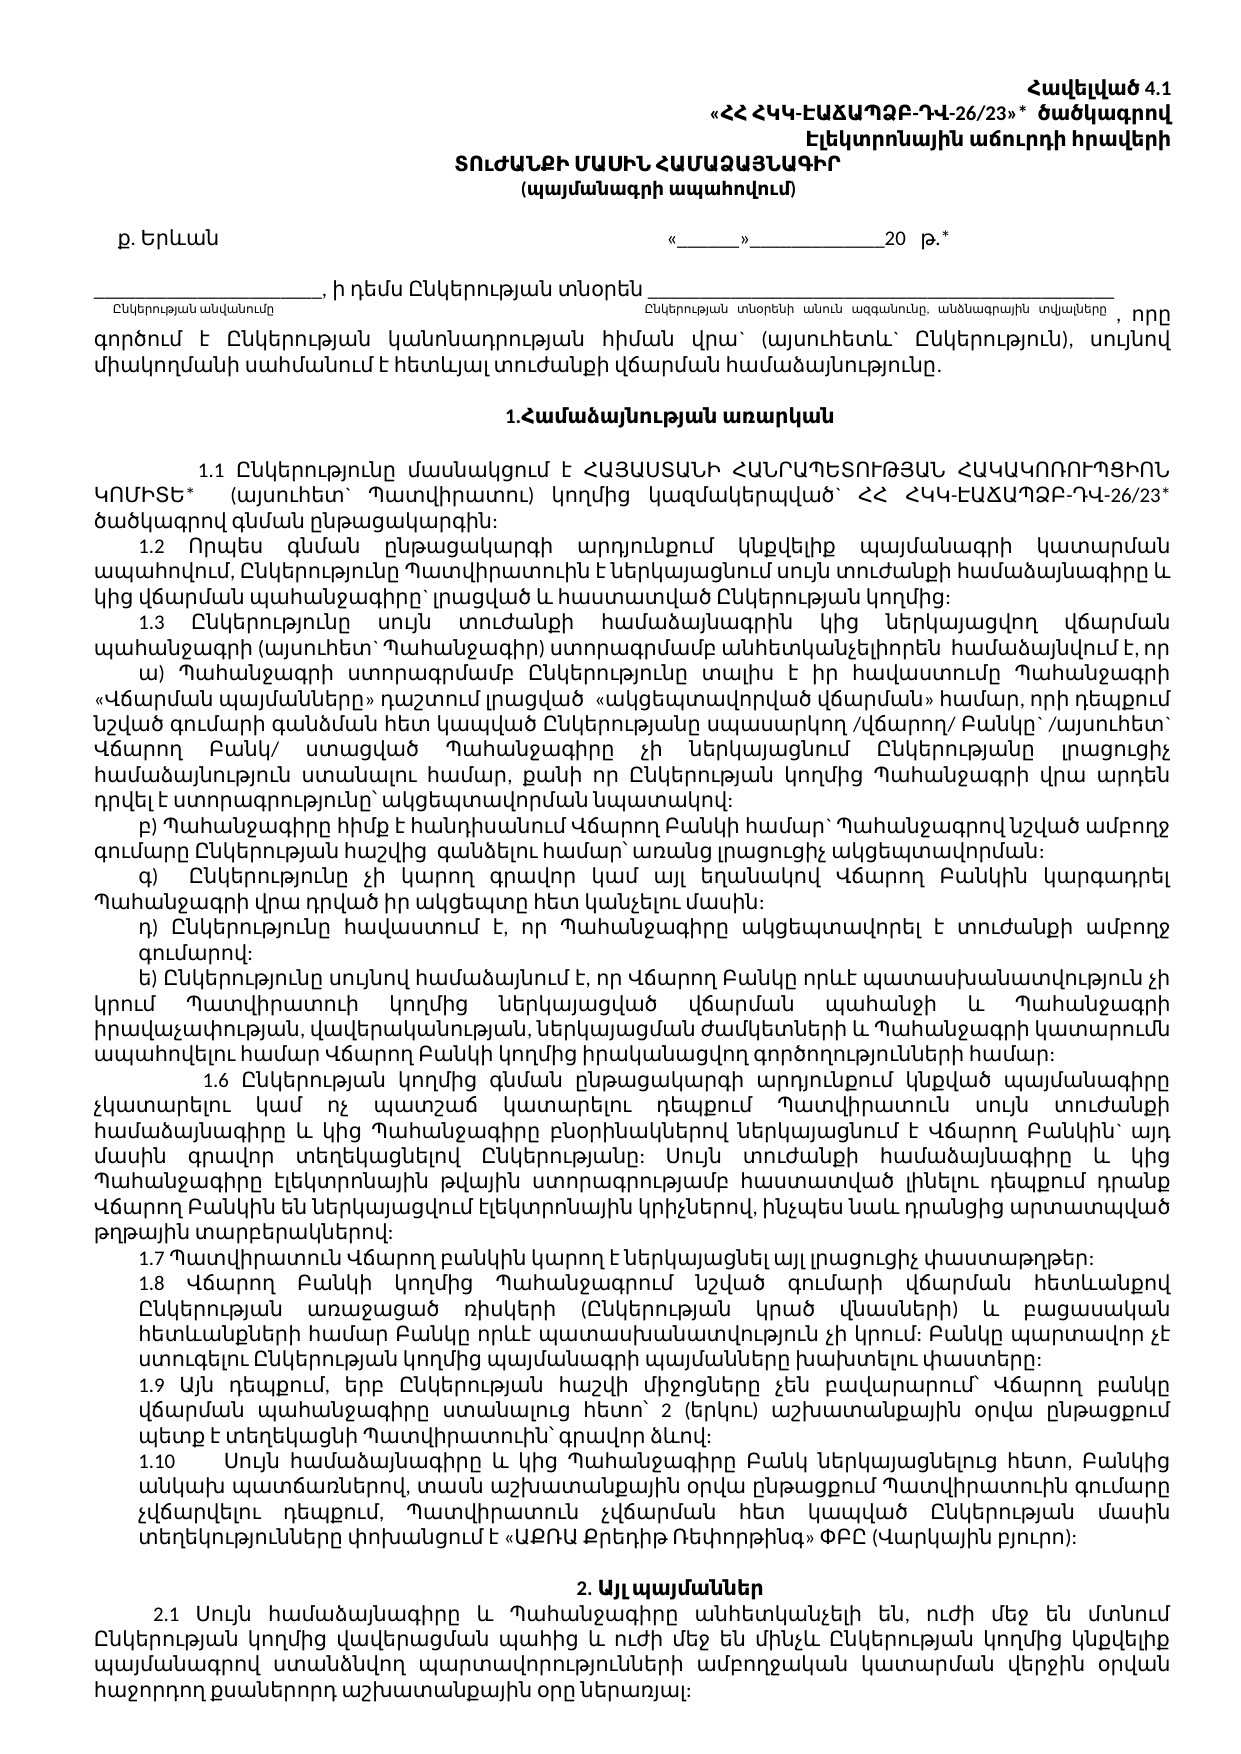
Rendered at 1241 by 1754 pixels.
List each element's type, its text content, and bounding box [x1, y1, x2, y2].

text 1.6 Ընկերության կողմից գնման ընթացակարգի արդյունքում կնքված պայմանագիրը չկատարելու կամ ոչ պատշաճ կատարելու դեպքում Պատվիրատուն սույն տուժանքի համաձայնագիրը և կից Պահանջագիրը բնօրինակներով ներկայացնում է Վճարող Բանկին` այդ մասին գրավոր տեղեկացնելով Ընկերությանը: Սույն տուժանքի համաձայնագիրը և կից Պահանջագիրը էլեկտրոնային թվային ստորագրությամբ հաստատված լինելու դեպքում դրանք Վճարող Բանկին են ներկայացվում էլեկտրոնային կրիչներով, ինչպես նաև դրանցից արտատպված թղթային տարբերակներով: [94, 1067, 1171, 1245]
text 1.1 Ընկերությունը մասնակցում է ՀԱՅԱՍՏԱՆԻ ՀԱՆՐԱՊԵՏՈՒԹՅԱՆ ՀԱԿԱԿՈՌՈՒՊՑԻՈՆ ԿՈՄԻՏԵ* (այսուհետ` Պատվիրատու) կողմից կազմակերպված` ՀՀ ՀԿԿ-ԷԱՃԱՊՁԲ-ԴՎ-26/23* ծածկագրով գնման ընթացակարգին: [94, 457, 1171, 533]
text 1.3 Ընկերությունը սույն տուժանքի համաձայնագրին կից ներկայացվող վճարման պահանջագրի (այսուհետ` Պահանջագիր) ստորագրմամբ անհետկանչելիորեն համաձայնվում է, որ [94, 609, 1171, 660]
text 2.1 Սույն համաձայնագիրը և Պահանջագիրը անհետկանչելի են, ուժի մեջ են մտնում Ընկերության կողմից վավերացման պահից և ուժի մեջ են մինչև Ընկերության կողմից կնքվելիք պայմանագրով ստանձնվող պարտավորությունների ամբողջական կատարման վերջին օրվան հաջորդող քսաներորդ աշխատանքային օրը ներառյալ: [94, 1601, 1171, 1702]
text (պայմանագրի ապահովում) [94, 177, 1171, 199]
text դ) Ընկերությունը հավաստում է, որ Պահանջագիրը ակցեպտավորել է տուժանքի ամբողջ գումարով: [138, 914, 1171, 965]
text «ՀՀ ՀԿԿ-ԷԱՃԱՊՁԲ-ԴՎ-26/23»* ծածկագրով [94, 100, 1171, 126]
text 1.8 Վճարող Բանկի կողմից Պահանջագրում նշված գումարի վճարման հետևանքով Ընկերության առաջացած ռիսկերի (Ընկերության կրած վնասների) և բացասական հետևանքների համար Բանկը որևէ պատասխանատվություն չի կրում: Բանկը պարտավոր չէ ստուգելու Ընկերության կողմից պայմանագրի պայմանները խախտելու փաստերը: [138, 1270, 1171, 1372]
text ա) Պահանջագրի ստորագրմամբ Ընկերությունը տալիս է իր հավաստումը Պահանջագրի «Վճարման պայմանները» դաշտում լրացված «ակցեպտավորված վճարման» համար, որի դեպքում նշված գումարի գանձման հետ կապված Ընկերությանը սպասարկող /վճարող/ Բանկը` /այսուհետ` Վճարող Բանկ/ ստացված Պահանջագիրը չի ներկայացնում Ընկերությանը լրացուցիչ համաձայնություն ստանալու համար, քանի որ Ընկերության կողմից Պահանջագրի վրա արդեն դրվել է ստորագրությունը՝ ակցեպտավորման նպատակով: [94, 660, 1171, 813]
text ՏՈւԺԱՆՔԻ ՄԱՍԻՆ ՀԱՄԱՁԱՅՆԱԳԻՐ [94, 151, 1171, 177]
text 1.9 Այն դեպքում, երբ Ընկերության հաշվի միջոցները չեն բավարարում՝ Վճարող բանկը վճարման պահանջագիրը ստանալուց հետո՝ 2 (երկու) աշխատանքային օրվա ընթացքում պետք է տեղեկացնի Պատվիրատուին՝ գրավոր ձևով: [138, 1372, 1171, 1448]
text 1.2 Որպես գնման ընթացակարգի արդյունքում կնքվելիք պայմանագրի կատարման ապահովում, Ընկերությունը Պատվիրատուին է ներկայացնում սույն տուժանքի համաձայնագիրը և կից վճարման պահանջագիրը` լրացված և հաստատված Ընկերության կողմից: [94, 533, 1171, 609]
text ______________________, ի դեմս Ընկերության տնօրեն _____________________________________________ [94, 276, 1171, 301]
text 1.10 Սույն համաձայնագիրը և կից Պահանջագիրը Բանկ ներկայացնելուց հետո, Բանկից անկախ պատճառներով, տասն աշխատանքային օրվա ընթացքում Պատվիրատուին գումարը չվճարվելու դեպքում, Պատվիրատուն չվճարման հետ կապված Ընկերության մասին տեղեկությունները փոխանցում է «ԱՔՌԱ Քրեդիթ Ռեփորթինգ» ՓԲԸ (Վարկային բյուրո): [138, 1448, 1171, 1550]
text բ) Պահանջագիրը հիմք է հանդիսանում Վճարող Բանկի համար` Պահանջագրով նշված ամբողջ գումարը Ընկերության հաշվից գանձելու համար՝ առանց լրացուցիչ ակցեպտավորման: [94, 813, 1171, 864]
text ք. Երևան «______»_____________20 թ.* [94, 225, 1171, 250]
text գ) Ընկերությունը չի կարող գրավոր կամ այլ եղանակով Վճարող Բանկին կարգադրել Պահանջագրի վրա դրված իր ակցեպտը հետ կանչելու մասին: [94, 864, 1171, 914]
text Ընկերության անվանումը Ընկերության տնօրենի անուն ազգանունը, անձնագրային տվյալները , որը գործում է Ընկերության կանոնադրության հիման վրա` (այսուհետև` Ընկերություն), սույնով միակողմանի սահմանում է հետևյալ տուժանքի վճարման համաձայնությունը. [94, 301, 1171, 377]
text 2. Այլ պայմաններ [169, 1575, 1171, 1601]
text 1.7 Պատվիրատուն Վճարող բանկին կարող է ներկայացնել այլ լրացուցիչ փաստաթղթեր: [138, 1245, 1171, 1270]
text 1.Համաձայնության առարկան [169, 403, 1171, 428]
text Հավելված 4.1 [94, 75, 1171, 100]
text ե) Ընկերությունը սույնով համաձայնում է, որ Վճարող Բանկը որևէ պատասխանատվություն չի կրում Պատվիրատուի կողմից ներկայացված վճարման պահանջի և Պահանջագրի իրավաչափության, վավերականության, ներկայացման ժամկետների և Պահանջագրի կատարումն ապահովելու համար Վճարող Բանկի կողմից իրականացվող գործողությունների համար: [94, 965, 1171, 1067]
text Էլեկտրոնային աճուրդի հրավերի [94, 126, 1171, 151]
